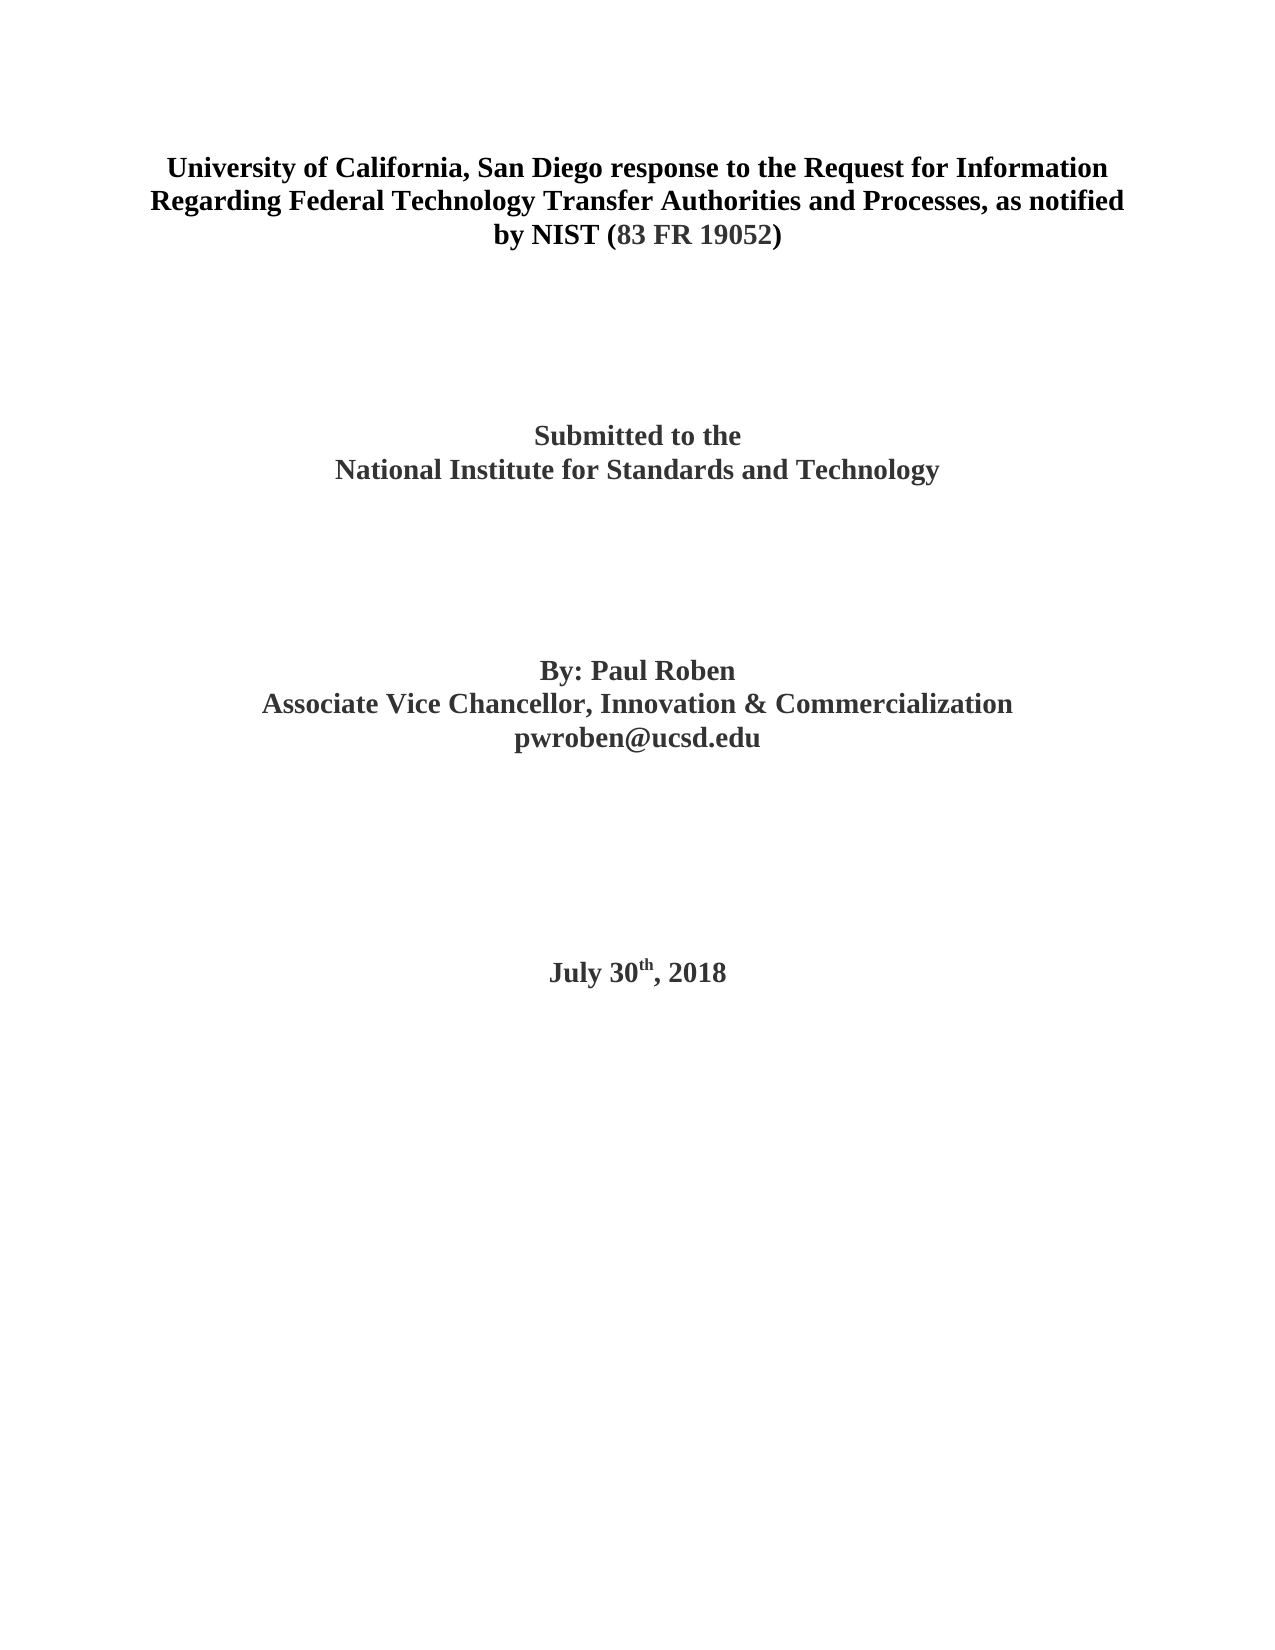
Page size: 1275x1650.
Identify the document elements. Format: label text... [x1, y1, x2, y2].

text Associate Vice Chancellor, Innovation & Commercialization [150, 687, 1125, 720]
text By: Paul Roben [150, 653, 1125, 687]
text National Institute for Standards and Technology [150, 452, 1125, 485]
text July 30th, 2018 [150, 955, 1125, 988]
text pwroben@ucsd.edu [150, 720, 1125, 754]
text University of California, San Diego response to the Request for Information Regarding Federal Technology Transfer Authorities and Processes, as notified by NIST (83 FR 19052) [150, 150, 1125, 251]
text Submitted to the [150, 418, 1125, 452]
